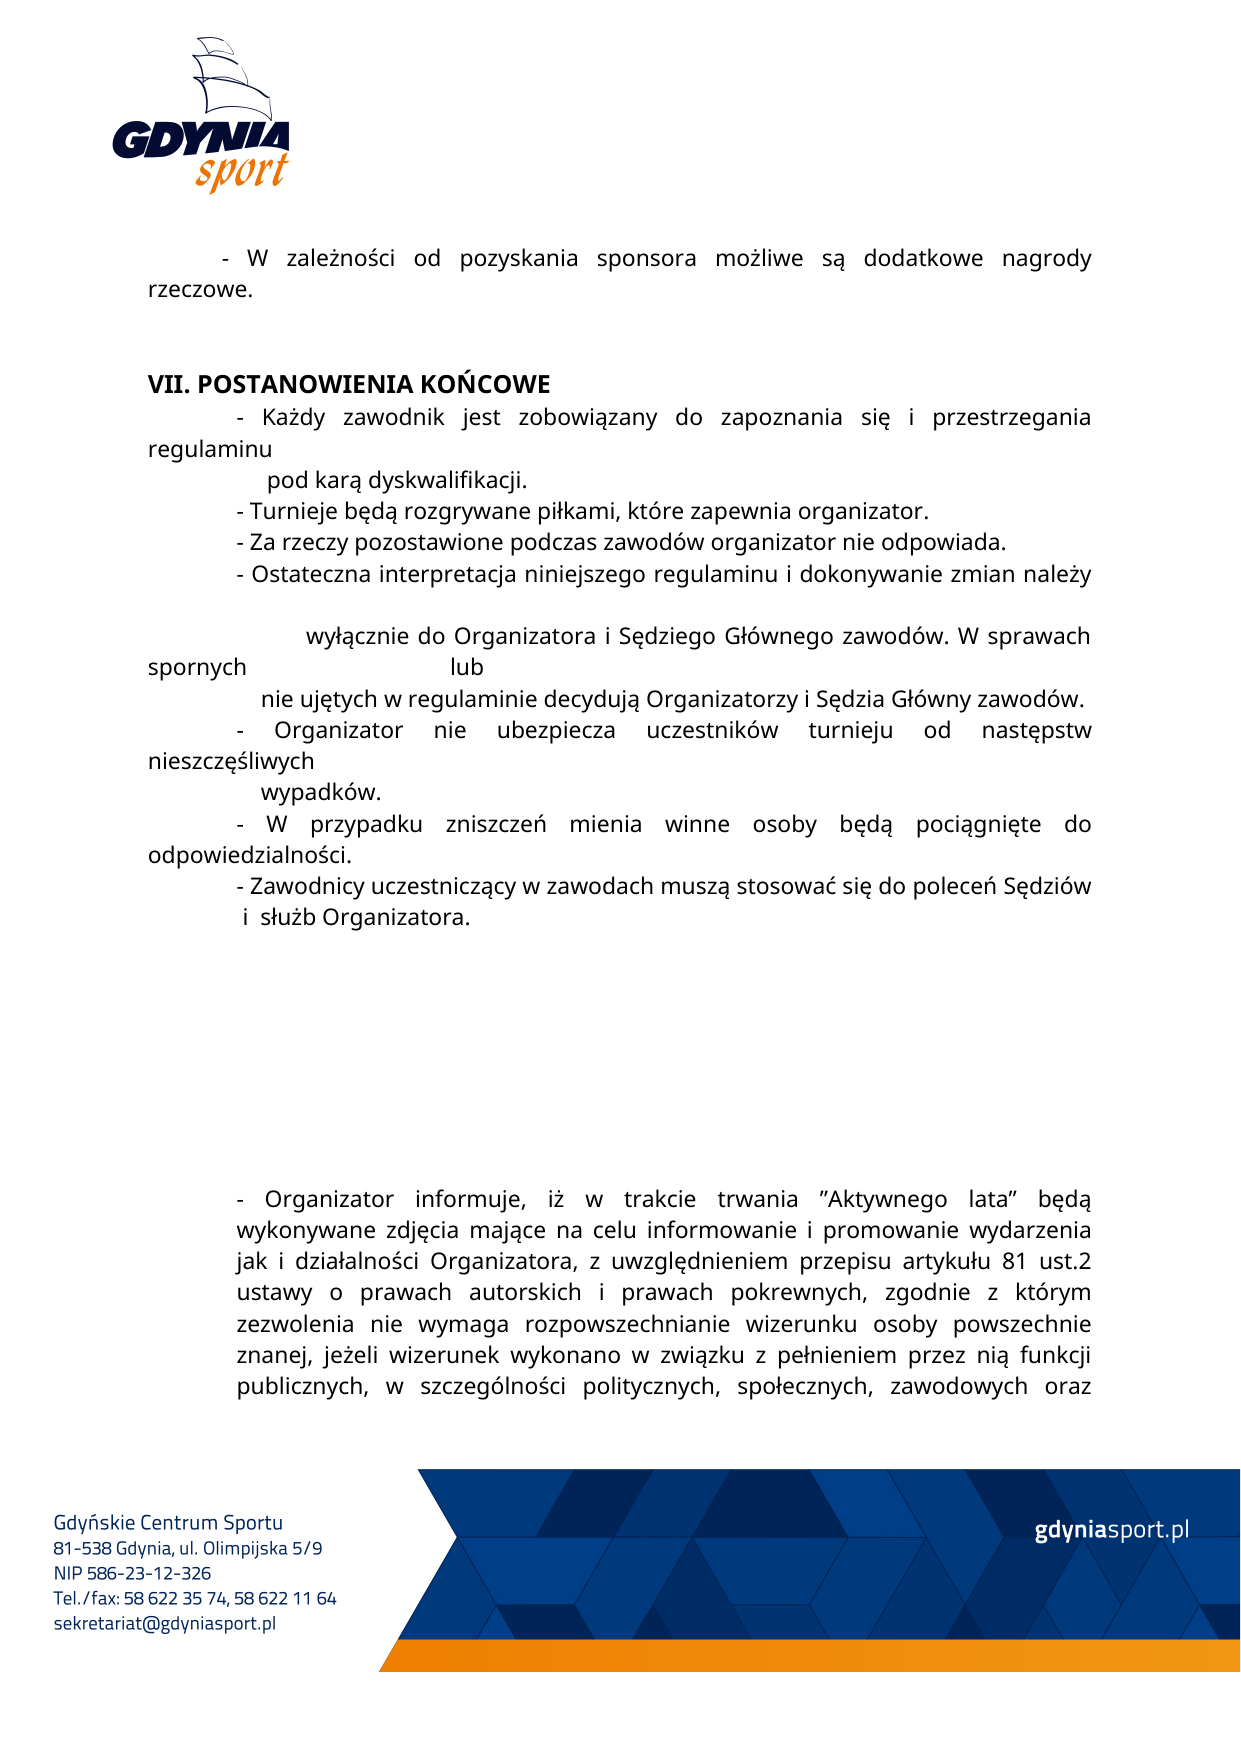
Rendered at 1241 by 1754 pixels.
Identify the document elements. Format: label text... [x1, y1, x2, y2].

picture [49, 28, 1241, 1672]
text - W przypadku zniszczeń mienia winne osoby będą pociągnięte do odpowiedzialności. [148, 807, 1092, 870]
text - Turnieje będą rozgrywane piłkami, które zapewnia organizator. [148, 495, 1092, 526]
text - W zależności od pozyskania sponsora możliwe są dodatkowe nagrody rzeczowe. [148, 242, 1092, 305]
text - Każdy zawodnik jest zobowiązany do zapoznania się i przestrzegania regulaminu pod karą dyskwalifikacji. [148, 401, 1092, 495]
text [236, 1182, 1092, 1401]
subtitle VII. POSTANOWIENIA KOŃCOWE [148, 367, 1092, 401]
text - Organizator nie ubezpiecza uczestników turnieju od następstw nieszczęśliwych wypadków. [148, 714, 1092, 807]
text - Ostateczna interpretacja niniejszego regulaminu i dokonywanie zmian należy wyłącznie do Organizatora i Sędziego Głównego zawodów. W sprawach spornych lub nie ujętych w regulaminie decydują Organizatorzy i Sędzia Główny zawodów. [148, 557, 1092, 714]
text - Za rzeczy pozostawione podczas zawodów organizator nie odpowiada. [148, 526, 1092, 557]
text - Zawodnicy uczestniczący w zawodach muszą stosować się do poleceń Sędziów i służb Organizatora. [236, 870, 1092, 932]
